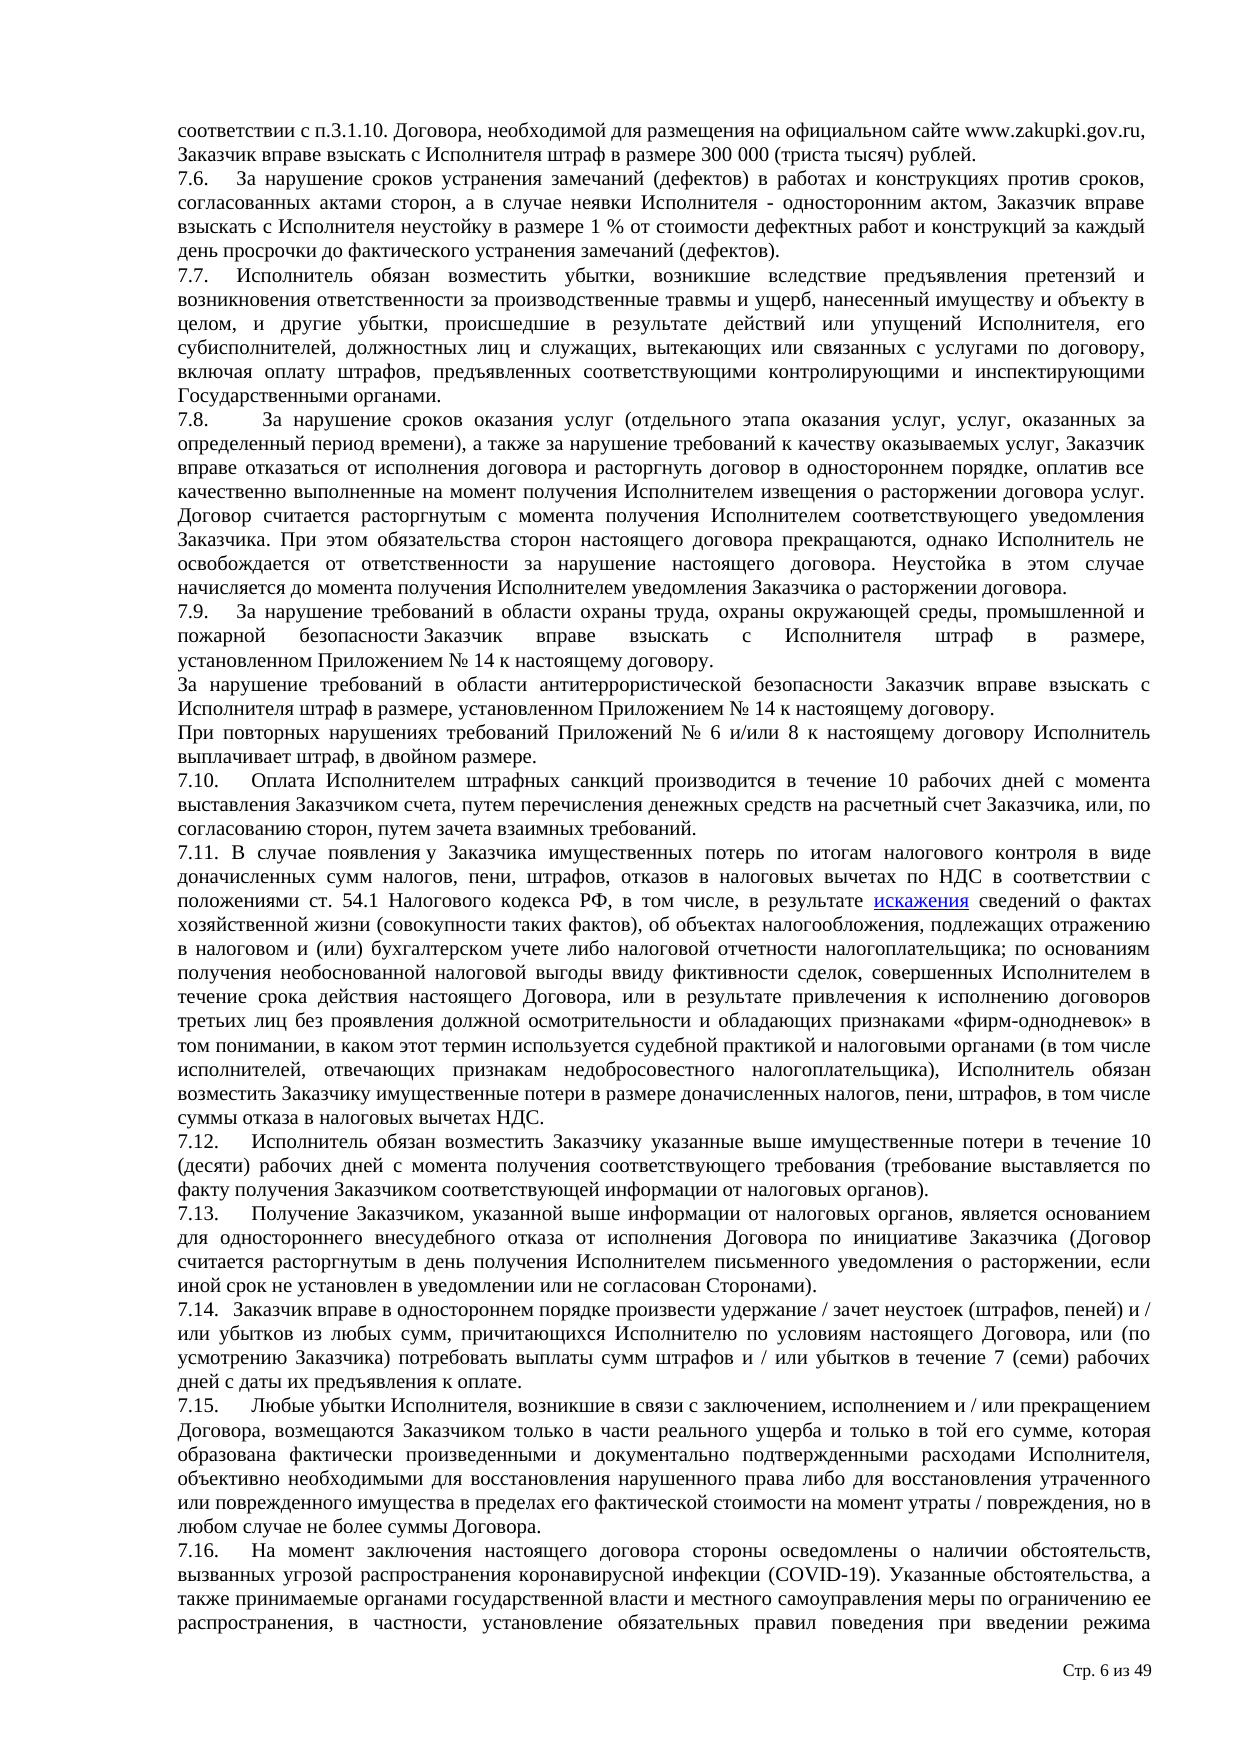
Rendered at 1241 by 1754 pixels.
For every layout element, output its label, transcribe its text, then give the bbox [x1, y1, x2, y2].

list За нарушение сроков устранения замечаний (дефектов) в работах и конструкциях против сроков, согласованных актами сторон, а в случае неявки Исполнителя - односторонним актом, Заказчик вправе взыскать с Исполнителя неустойку в размере 1 % от стоимости дефектных работ и конструкций за каждый день просрочки до фактического устранения замечаний (дефектов). [177, 166, 1146, 262]
list Любые убытки Исполнителя, возникшие в связи с заключением, исполнением и / или прекращением Договора, возмещаются Заказчиком только в части реального ущерба и только в той его сумме, которая образована фактически произведенными и документально подтвержденными расходами Исполнителя, объективно необходимыми для восстановления нарушенного права либо для восстановления утраченного или поврежденного имущества в пределах его фактической стоимости на момент утраты / повреждения, но в любом случае не более суммы Договора. [177, 1393, 1152, 1538]
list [177, 1538, 1152, 1634]
list Исполнитель обязан возместить Заказчику указанные выше имущественные потери в течение 10 (десяти) рабочих дней с момента получения соответствующего требования (требование выставляется по факту получения Заказчиком соответствующей информации от налоговых органов). [177, 1129, 1152, 1201]
list За нарушение требований в области антитеррористической безопасности Заказчик вправе взыскать с Исполнителя штраф в размере, установленном Приложением № 14 к настоящему договору. [177, 672, 1152, 720]
list За нарушение требований в области охраны труда, охраны окружающей среды, промышленной и пожарной безопасности Заказчик вправе взыскать с Исполнителя штраф в размере, установленном Приложением № 14 к настоящему договору. [177, 599, 1146, 672]
list В случае появления у Заказчика имущественных потерь по итогам налогового контроля в виде доначисленных сумм налогов, пени, штрафов, отказов в налоговых вычетах по НДС в соответствии с положениями ст. 54.1 Налогового кодекса РФ, в том числе, в результате искажения сведений о фактах хозяйственной жизни (совокупности таких фактов), об объектах налогообложения, подлежащих отражению в налоговом и (или) бухгалтерском учете либо налоговой отчетности налогоплательщика; по основаниям получения необоснованной налоговой выгоды ввиду фиктивности сделок, совершенных Исполнителем в течение срока действия настоящего Договора, или в результате привлечения к исполнению договоров третьих лиц без проявления должной осмотрительности и обладающих признаками «фирм-однодневок» в том понимании, в каком этот термин используется судебной практикой и налоговыми органами (в том числе исполнителей, отвечающих признакам недобросовестного налогоплательщика), Исполнитель обязан возместить Заказчику имущественные потери в размере доначисленных налогов, пени, штрафов, в том числе суммы отказа в налоговых вычетах НДС. [177, 840, 1152, 1129]
list За нарушение сроков оказания услуг (отдельного этапа оказания услуг, услуг, оказанных за определенный период времени), а также за нарушение требований к качеству оказываемых услуг, Заказчик вправе отказаться от исполнения договора и расторгнуть договор в одностороннем порядке, оплатив все качественно выполненные на момент получения Исполнителем извещения о расторжении договора услуг. Договор считается расторгнутым с момента получения Исполнителем соответствующего уведомления Заказчика. При этом обязательства сторон настоящего договора прекращаются, однако Исполнитель не освобождается от ответственности за нарушение настоящего договора. Неустойка в этом случае начисляется до момента получения Исполнителем уведомления Заказчика о расторжении договора. [177, 407, 1146, 599]
list Заказчик вправе в одностороннем порядке произвести удержание / зачет неустоек (штрафов, пеней) и / или убытков из любых сумм, причитающихся Исполнителю по условиям настоящего Договора, или (по усмотрению Заказчика) потребовать выплаты сумм штрафов и / или убытков в течение 7 (семи) рабочих дней с даты их предъявления к оплате. [177, 1297, 1152, 1393]
list Получение Заказчиком, указанной выше информации от налоговых органов, является основанием для одностороннего внесудебного отказа от исполнения Договора по инициативе Заказчика (Договор считается расторгнутым в день получения Исполнителем письменного уведомления о расторжении, если иной срок не установлен в уведомлении или не согласован Сторонами). [177, 1201, 1152, 1297]
list Оплата Исполнителем штрафных санкций производится в течение 10 рабочих дней с момента выставления Заказчиком счета, путем перечисления денежных средств на расчетный счет Заказчика, или, по согласованию сторон, путем зачета взаимных требований. [177, 768, 1152, 840]
list При повторных нарушениях требований Приложений № 6 и/или 8 к настоящему договору Исполнитель выплачивает штраф, в двойном размере. [177, 720, 1152, 768]
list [177, 118, 1146, 166]
list Исполнитель обязан возместить убытки, возникшие вследствие предъявления претензий и возникновения ответственности за производственные травмы и ущерб, нанесенный имуществу и объекту в целом, и другие убытки, происшедшие в результате действий или упущений Исполнителя, его субисполнителей, должностных лиц и служащих, вытекающих или связанных с услугами по договору, включая оплату штрафов, предъявленных соответствующими контролирующими и инспектирующими Государственными органами. [177, 262, 1146, 407]
